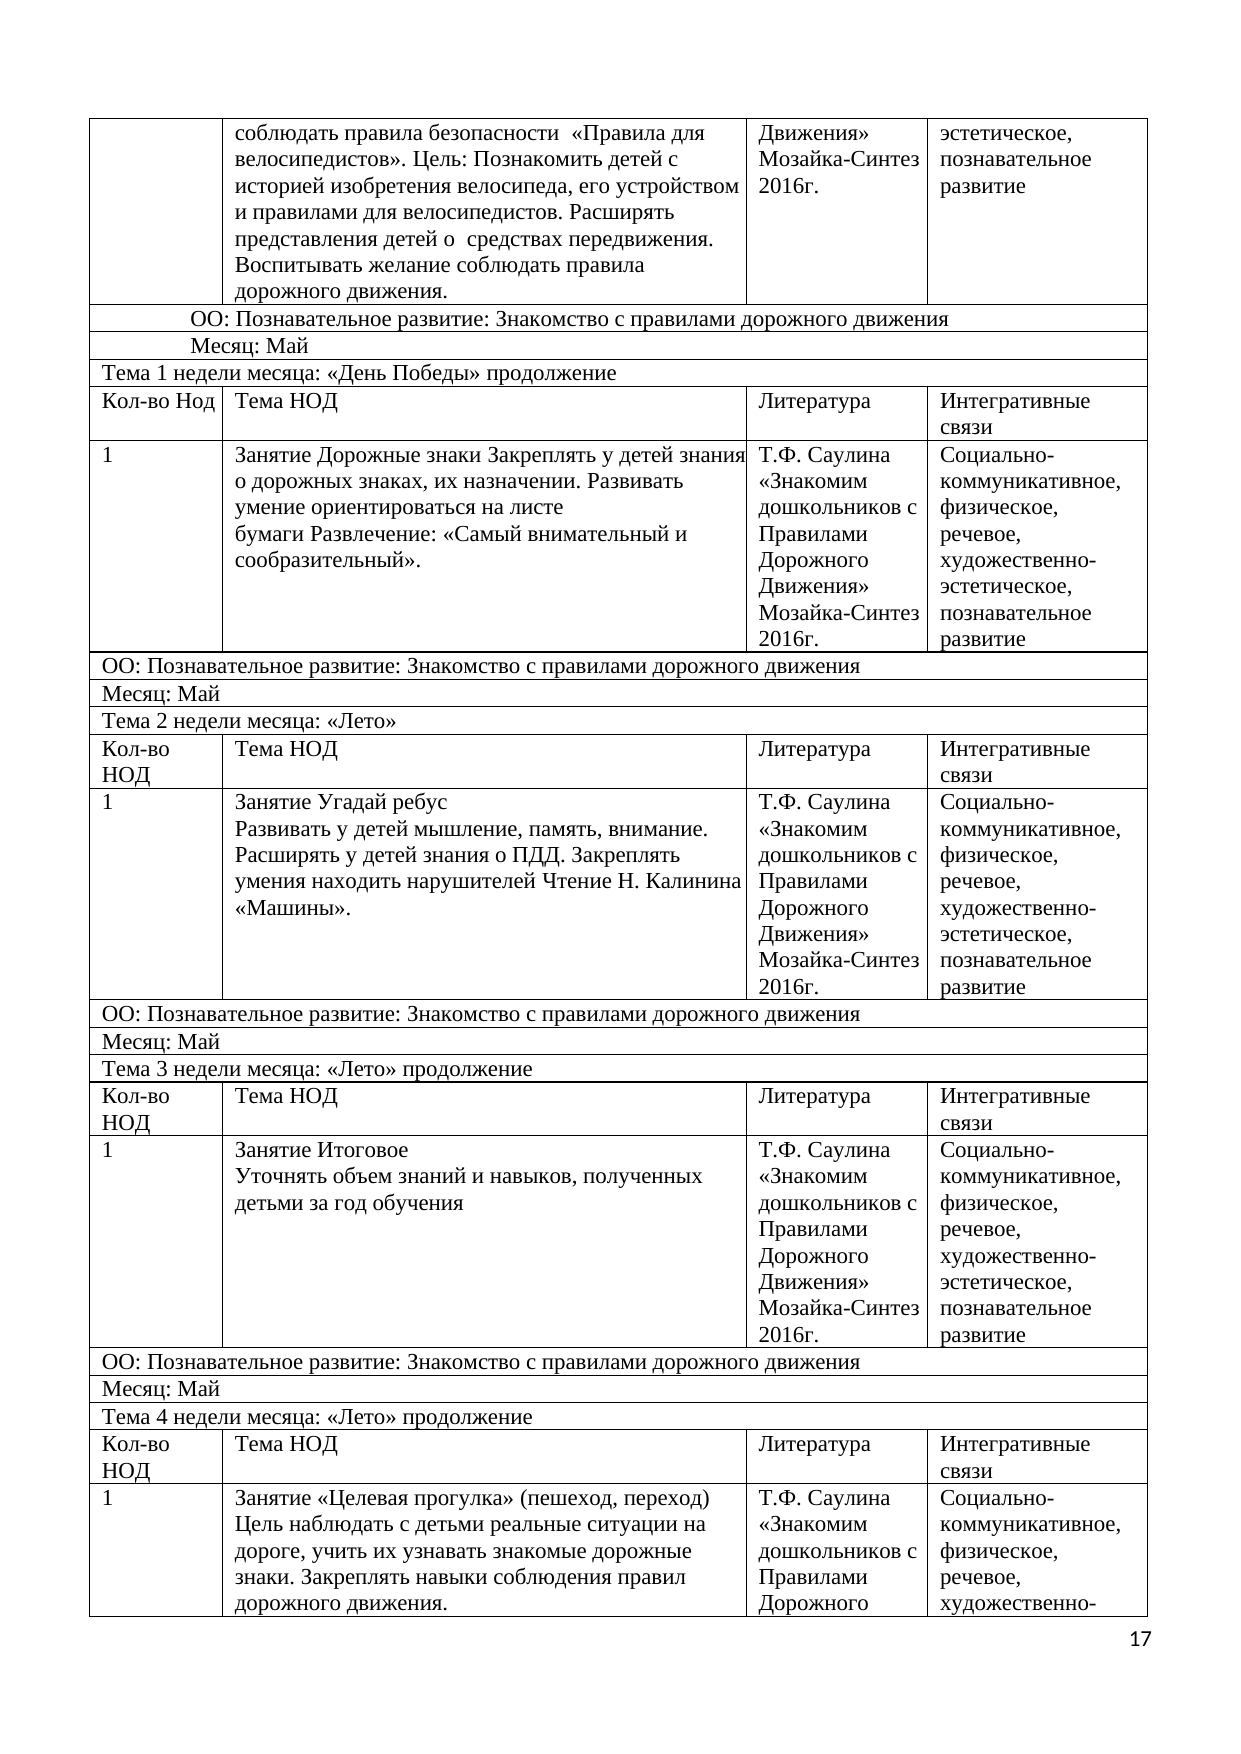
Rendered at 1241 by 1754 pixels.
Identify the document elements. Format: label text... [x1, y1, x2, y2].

table_cell Месяц: Май [90, 1028, 1147, 1054]
table_cell Интегративные связи [928, 735, 1147, 787]
table_cell Кол-во Нод [90, 387, 222, 439]
table_cell Социально-коммуникативное, физическое, речевое, художественно-эстетическое, познавательное развитие [928, 441, 1147, 651]
table_cell Тема НОД [223, 1430, 746, 1483]
table_cell 1 [90, 789, 222, 999]
table_cell Кол-во НОД [90, 1083, 222, 1135]
table_cell Тема НОД [223, 735, 746, 787]
table_cell Месяц: Май [90, 1376, 1147, 1402]
table_cell Тема НОД [223, 387, 746, 439]
table_cell 1 [90, 119, 222, 304]
table_cell Интегративные связи [928, 1430, 1147, 1483]
table_cell ОО: Познавательное развитие: Знакомство с правилами дорожного движения [90, 1000, 1147, 1027]
table_cell Т.Ф. Саулина «Знакомим дошкольников с Правилами Дорожного Движения» Мозайка-Синтез 2016г. [747, 441, 927, 651]
table_cell Тема 4 недели месяца: «Лето» продолжение [90, 1403, 1147, 1429]
table_cell Интегративные связи [928, 387, 1147, 439]
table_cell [928, 1484, 1147, 1616]
table_cell Кол-во НОД [90, 1430, 222, 1483]
table_cell ОО: Познавательное развитие: Знакомство с правилами дорожного движения [90, 305, 1147, 331]
table_cell 1 [90, 441, 222, 651]
table_cell Интегративные связи [928, 1083, 1147, 1135]
table_cell Социально-коммуникативное, физическое, речевое, художественно-эстетическое, познавательное развитие [928, 1136, 1147, 1347]
table_cell Месяц: Май [90, 680, 1147, 706]
table_cell Литература [747, 1430, 927, 1483]
table_cell Занятие Угадай ребус Развивать у детей мышление, память, внимание. Расширять у детей знания о ПДД. Закреплять умения находить нарушителей Чтение Н. Калинина «Машины». [223, 789, 746, 999]
table_cell Литература [747, 735, 927, 787]
table_cell Занятие Итоговое Уточнять объем знаний и навыков, полученных детьми за год обучения [223, 1136, 746, 1347]
table_cell Социально-коммуникативное, физическое, речевое, художественно-эстетическое, познавательное развитие [928, 789, 1147, 999]
table_cell ОО: Познавательное развитие: Знакомство с правилами дорожного движения [90, 653, 1147, 679]
table_cell Литература [747, 387, 927, 439]
table_cell Т.Ф. Саулина «Знакомим дошкольников с Правилами Дорожного Движения» Мозайка-Синтез 2016г. [747, 1136, 927, 1347]
table_cell Кол-во НОД [90, 735, 222, 787]
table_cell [928, 119, 1147, 304]
table_cell 1 [90, 1136, 222, 1347]
table_cell Тема НОД [223, 1083, 746, 1135]
table_cell ОО: Познавательное развитие: Знакомство с правилами дорожного движения [90, 1348, 1147, 1374]
table_cell Занятие Дорожные знаки Закреплять у детей знания о дорожных знаках, их назначении. Развивать умение ориентироваться на листе бумаги Развлечение: «Самый внимательный и сообразительный». [223, 441, 746, 651]
table_cell Месяц: Май [90, 332, 1147, 358]
table_cell Тема 3 недели месяца: «Лето» продолжение [90, 1055, 1147, 1081]
table_cell 1 [90, 1484, 222, 1616]
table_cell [747, 119, 927, 304]
table_cell Литература [747, 1083, 927, 1135]
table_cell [223, 1484, 746, 1616]
table_cell Тема 2 недели месяца: «Лето» [90, 707, 1147, 734]
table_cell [747, 1484, 927, 1616]
table_cell Тема 1 недели месяца: «День Победы» продолжение [90, 360, 1147, 386]
table_cell Т.Ф. Саулина «Знакомим дошкольников с Правилами Дорожного Движения» Мозайка-Синтез 2016г. [747, 789, 927, 999]
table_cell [223, 119, 746, 304]
